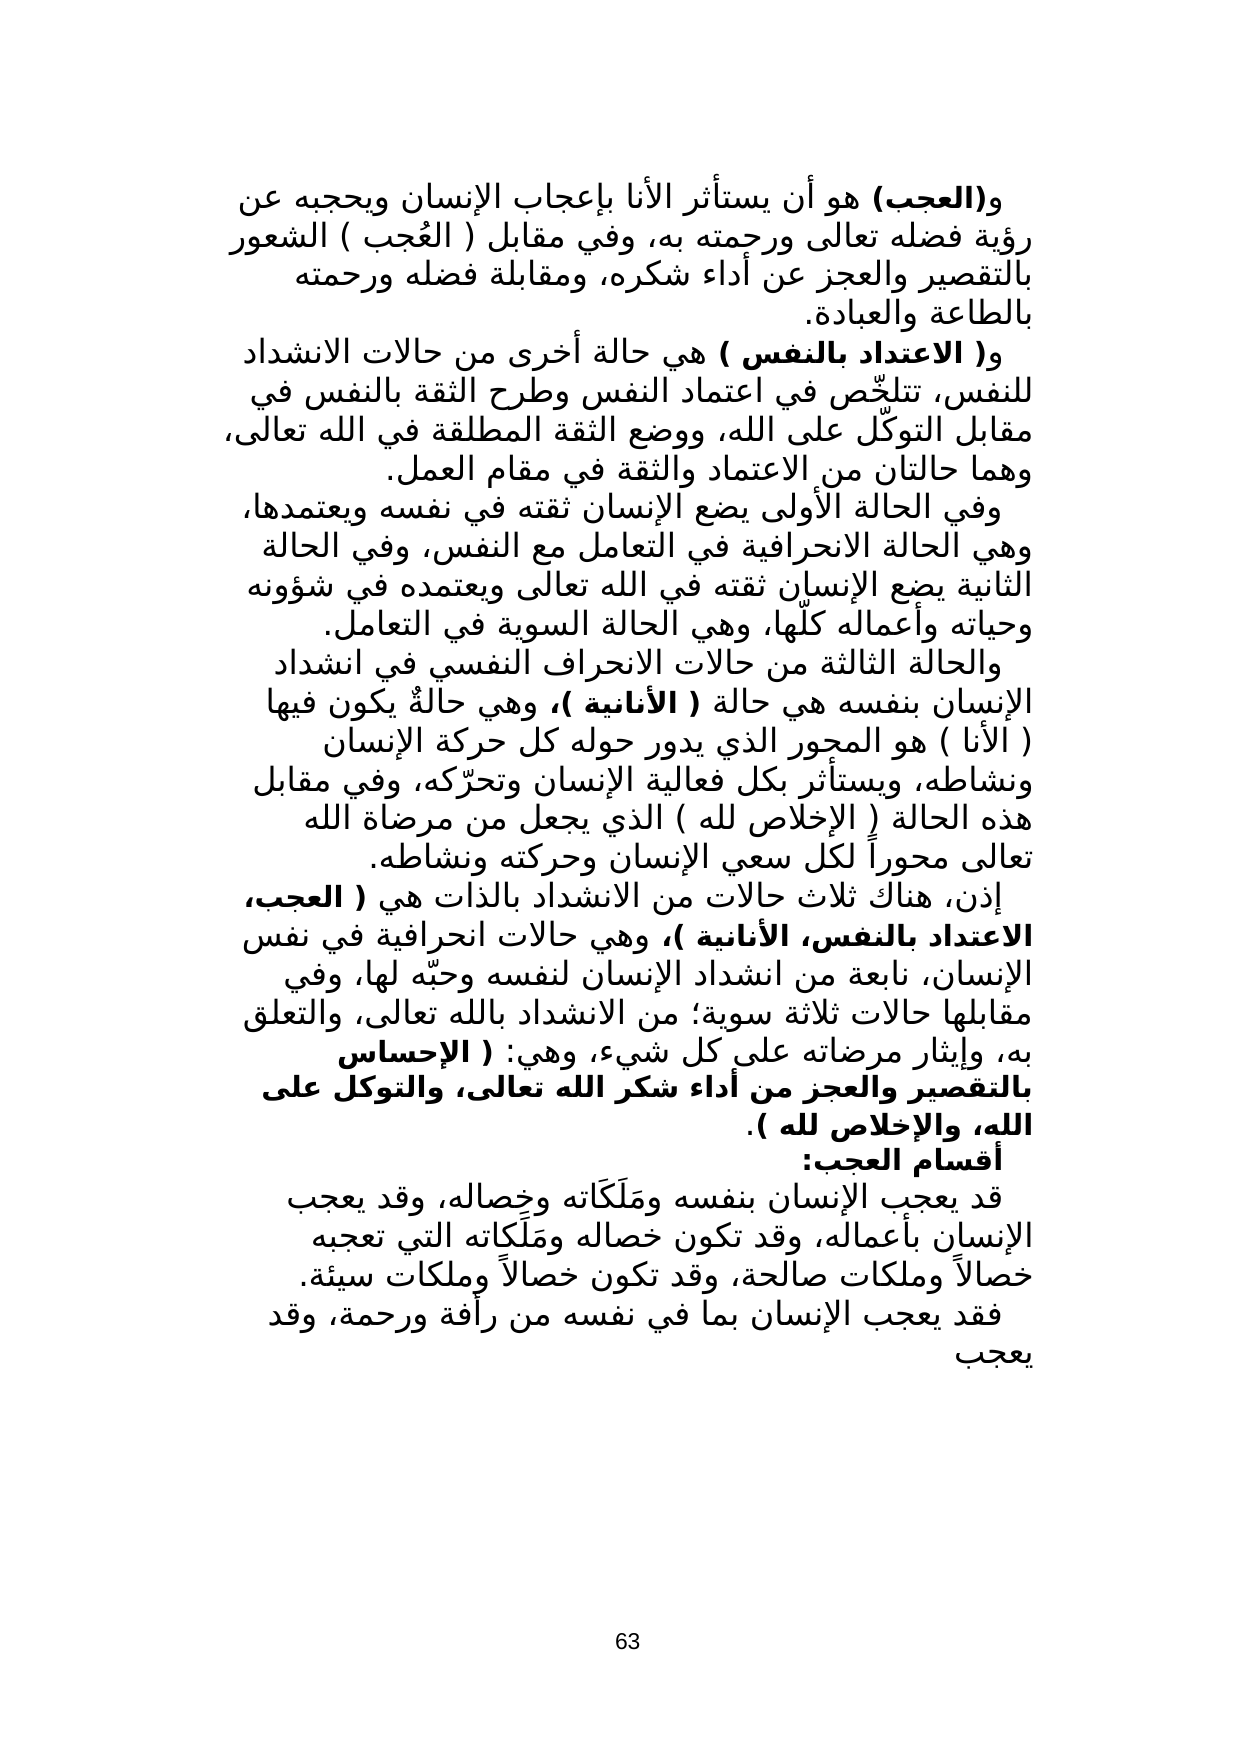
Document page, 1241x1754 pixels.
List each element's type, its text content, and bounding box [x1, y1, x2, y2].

text وفي الحالة الأولى يضع الإنسان ثقته في نفسه ويعتمدها، وهي الحالة الانحرافية في التعامل مع النفس، وفي الحالة الثانية يضع الإنسان ثقته في الله تعالى ويعتمده في شؤونه وحياته وأعماله كلّها، وهي الحالة السوية في التعامل. [222, 488, 1033, 643]
text أقسام العجب: [222, 1144, 1033, 1178]
text فقد يعجب الإنسان بما في نفسه من رأفة ورحمة، وقد يعجب [222, 1294, 1033, 1372]
text و(العجب) هو أن يستأثر الأنا بإعجاب الإنسان ويحجبه عن رؤية فضله تعالى ورحمته به، وفي مقابل ( العُجب ) الشعور بالتقصير والعجز عن أداء شكره، ومقابلة فضله ورحمته بالطاعة والعبادة. [222, 177, 1033, 333]
text إذن، هناك ثلاث حالات من الانشداد بالذات هي ( العجب، الاعتداد بالنفس، الأنانية )، وهي حالات انحرافية في نفس الإنسان، نابعة من انشداد الإنسان لنفسه وحبّه لها، وفي مقابلها حالات ثلاثة سوية؛ من الانشداد بالله تعالى، والتعلق به، وإيثار مرضاته على كل شيء، وهي: ( الإحساس بالتقصير والعجز من أداء شكر الله تعالى، والتوكل على الله، والإخلاص لله ). [222, 877, 1033, 1144]
text و( الاعتداد بالنفس ) هي حالة أخرى من حالات الانشداد للنفس، تتلخّص في اعتماد النفس وطرح الثقة بالنفس في مقابل التوكّل على الله، ووضع الثقة المطلقة في الله تعالى، وهما حالتان من الاعتماد والثقة في مقام العمل. [222, 333, 1033, 488]
text قد يعجب الإنسان بنفسه ومَلَكَاته وخِصاله، وقد يعجب الإنسان بأعماله، وقد تكون خصاله ومَلَكاته التي تعجبه خصالاً وملكات صالحة، وقد تكون خصالاً وملكات سيئة. [222, 1178, 1033, 1294]
text والحالة الثالثة من حالات الانحراف النفسي في انشداد الإنسان بنفسه هي حالة ( الأنانية )، وهي حالةٌ يكون فيها ( الأنا ) هو المحور الذي يدور حوله كل حركة الإنسان ونشاطه، ويستأثر بكل فعالية الإنسان وتحرّكه، وفي مقابل هذه الحالة ( الإخلاص لله ) الذي يجعل من مرضاة الله تعالى محوراً لكل سعي الإنسان وحركته ونشاطه. [222, 643, 1033, 877]
